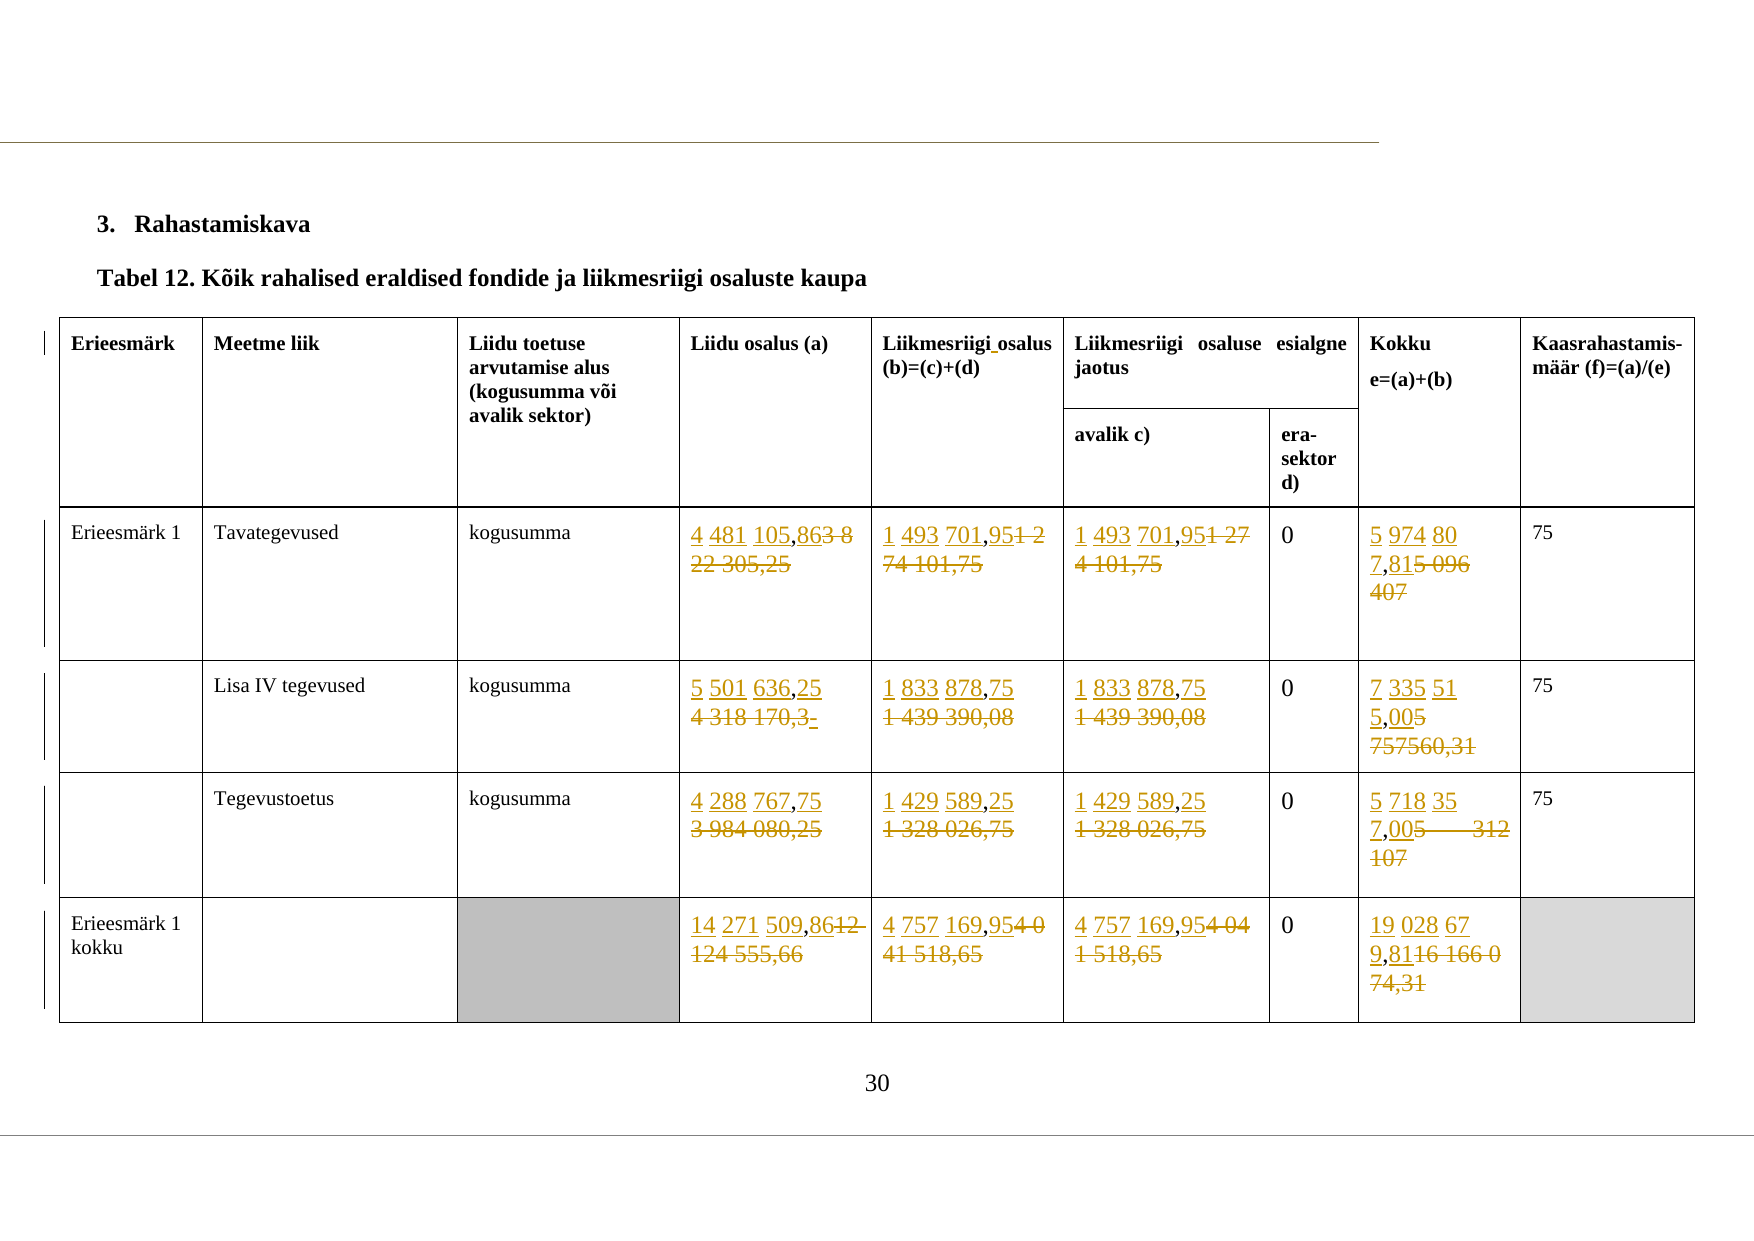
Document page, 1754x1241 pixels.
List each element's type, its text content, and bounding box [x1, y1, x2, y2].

table_header Liikmesriigi osaluse esialgne jaotus [1064, 318, 1358, 408]
table_cell , [680, 898, 871, 1022]
table_cell 75 [1521, 773, 1694, 897]
table_cell avalik c) [1064, 409, 1269, 506]
table_cell , [1064, 898, 1269, 1022]
table_cell 0 [1270, 898, 1358, 1022]
table_cell [60, 661, 202, 772]
table_cell , [680, 508, 871, 660]
table_cell Tegevustoetus [203, 773, 457, 897]
table_cell Erieesmärk 1 kokku [60, 898, 202, 1022]
table_cell [458, 898, 679, 1022]
table_cell 0 [1270, 773, 1358, 897]
table_cell 75 [1521, 508, 1694, 660]
table_cell Erieesmärk 1 [60, 508, 202, 660]
table_cell kogusumma [458, 661, 679, 772]
table_header Meetme liik [203, 318, 457, 506]
table_header Liidu toetuse arvutamise alus (kogusumma või avalik sektor) [458, 318, 679, 506]
table_cell , [1359, 773, 1520, 897]
table_cell 0 [1270, 661, 1358, 772]
table_cell , [872, 661, 1063, 772]
table_cell , [1359, 898, 1520, 1022]
table_cell , [1064, 773, 1269, 897]
table_cell Lisa IV tegevused [203, 661, 457, 772]
table_header Liidu osalus (a) [680, 318, 871, 506]
table_header Kaasrahastamis-määr (f)=(a)/(e) [1521, 318, 1694, 506]
text Tabel 12. Kõik rahalised eraldised fondide ja liikmesriigi osaluste kaupa [97, 263, 1695, 292]
table_cell , [680, 661, 871, 772]
table_cell Tavategevused [203, 508, 457, 660]
table_cell kogusumma [458, 773, 679, 897]
table_cell , [872, 508, 1063, 660]
table_header Kokku e=(a)+(b) [1359, 318, 1520, 506]
table_cell , [872, 898, 1063, 1022]
table_cell , [1064, 661, 1269, 772]
table_cell erasektor d) [1270, 409, 1358, 506]
table_header Erieesmärk [60, 318, 202, 506]
table_cell 0 [1270, 508, 1358, 660]
table_cell kogusumma [458, 508, 679, 660]
table_cell [1521, 898, 1694, 1022]
table_cell , [1359, 661, 1520, 772]
table_cell , [872, 773, 1063, 897]
table_cell 75 [1521, 661, 1694, 772]
table_header Liikmesriigiosalus (b)=(c)+(d) [872, 318, 1063, 506]
table_cell , [680, 773, 871, 897]
table_cell [203, 898, 457, 1022]
table_cell , [1359, 508, 1520, 660]
table_cell [60, 773, 202, 897]
list Rahastamiskava [97, 209, 1695, 238]
table_cell , [1064, 508, 1269, 660]
